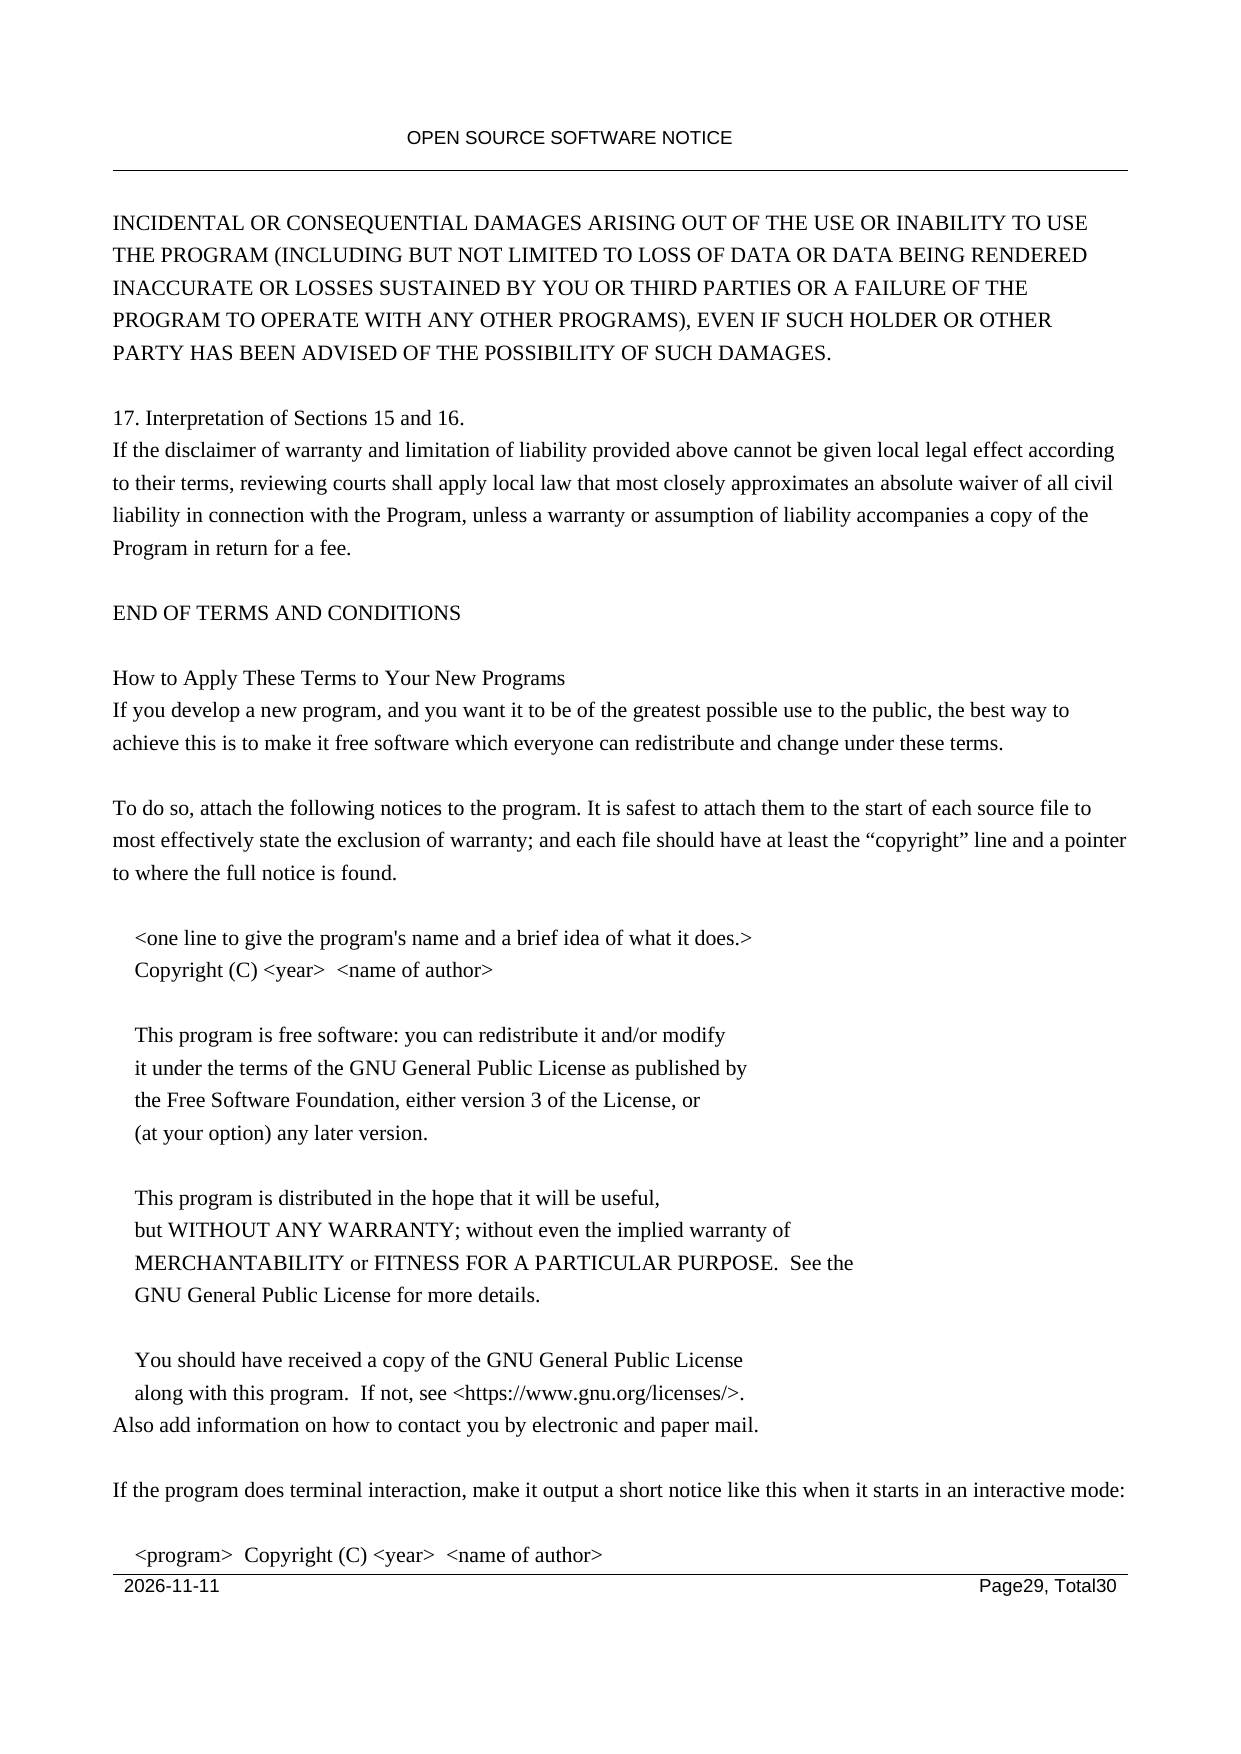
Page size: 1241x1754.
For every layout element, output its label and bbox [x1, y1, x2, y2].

text [112, 206, 1128, 1571]
